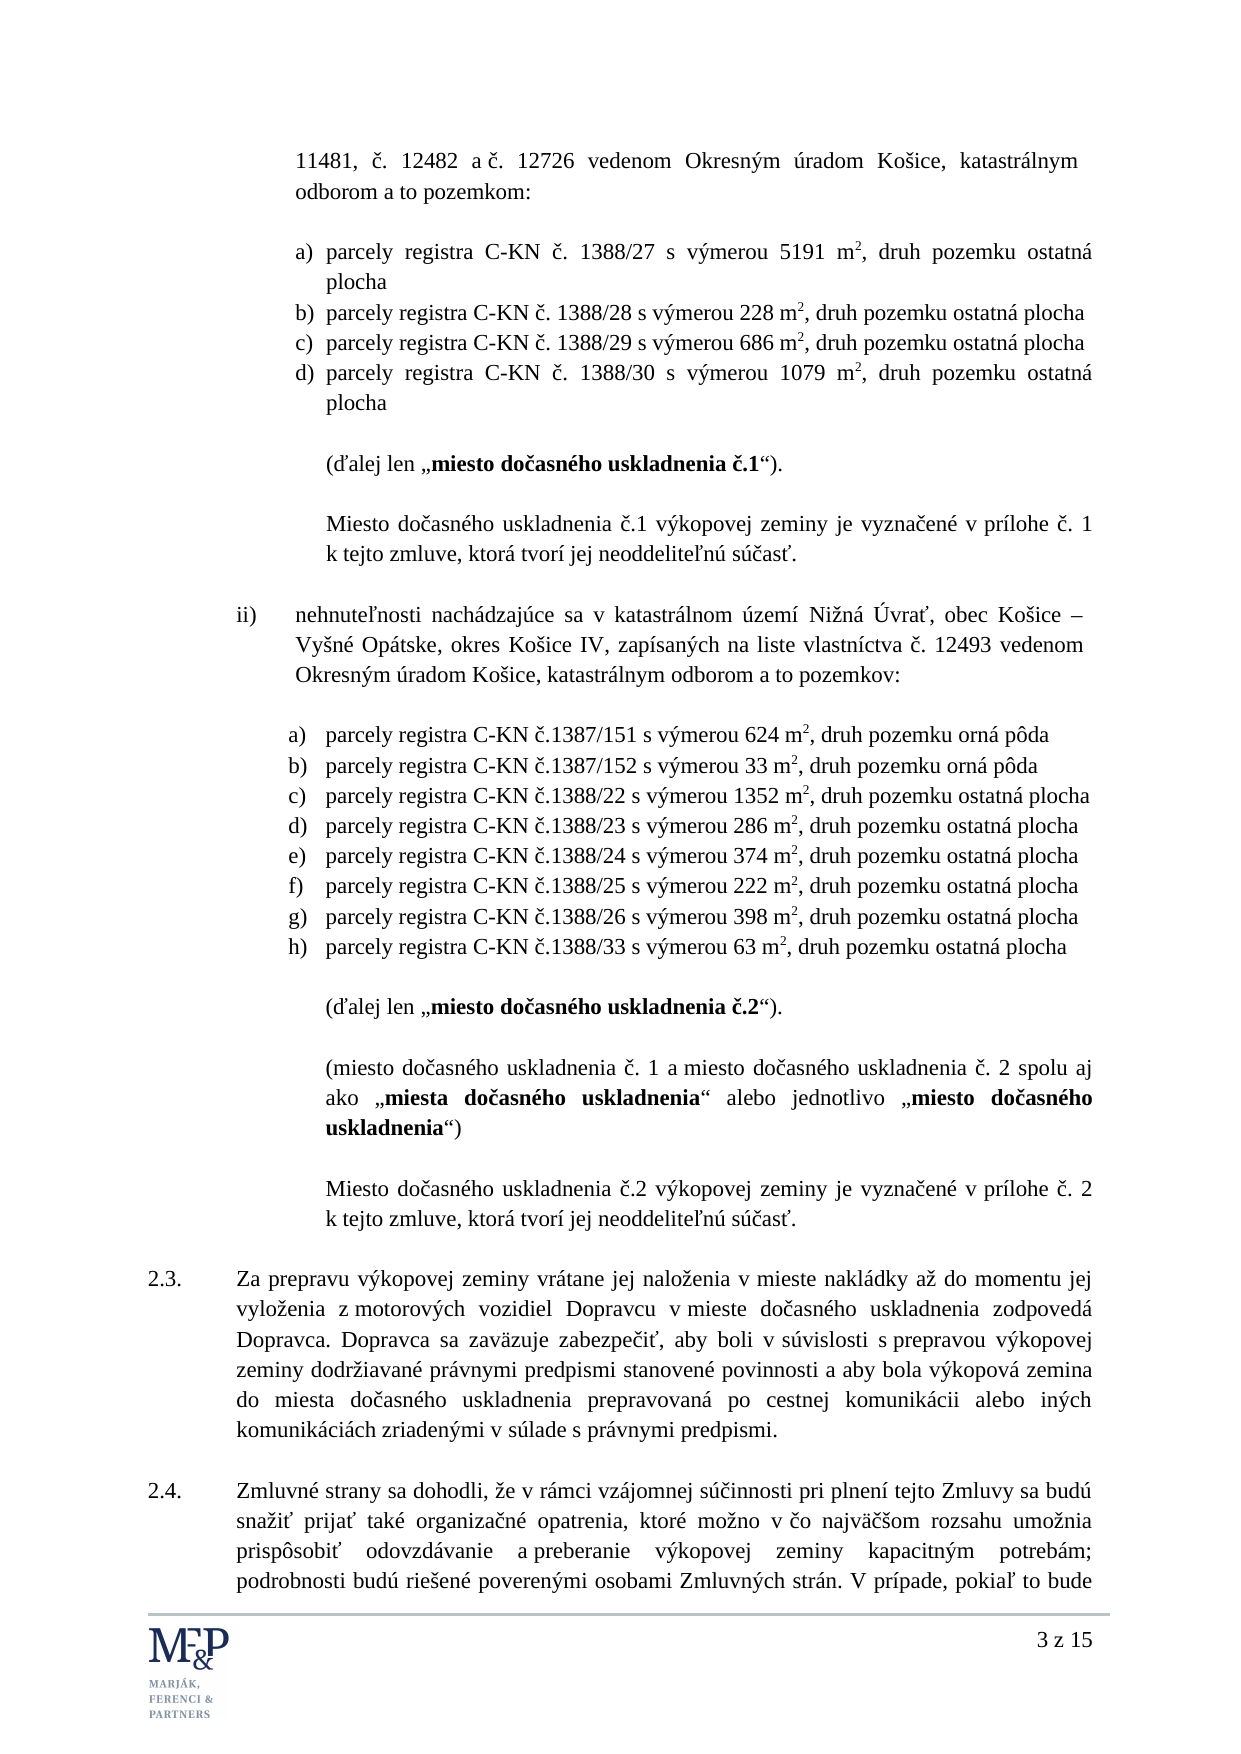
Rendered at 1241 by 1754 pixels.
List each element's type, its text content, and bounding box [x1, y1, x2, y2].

list parcely registra C-KN č.1388/33 s výmerou 63 m2, druh pozemku ostatná plocha [288, 933, 1093, 959]
list parcely registra C-KN č. 1388/27 s výmerou 5191 m2, druh pozemku ostatná plocha [295, 238, 1093, 295]
list parcely registra C-KN č.1388/24 s výmerou 374 m2, druh pozemku ostatná plocha [288, 842, 1093, 869]
list parcely registra C-KN č.1387/151 s výmerou 624 m2, druh pozemku orná pôda [288, 722, 1093, 748]
list parcely registra C-KN č.1388/26 s výmerou 398 m2, druh pozemku ostatná plocha [288, 903, 1093, 929]
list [148, 1477, 1093, 1594]
list parcely registra C-KN č.1388/23 s výmerou 286 m2, druh pozemku ostatná plocha [288, 812, 1093, 838]
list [236, 148, 1093, 204]
list nehnuteľnosti nachádzajúce sa v katastrálnom území Nižná Úvrať, obec Košice – Vyšné Opátske, okres Košice IV, zapísaných na liste vlastníctva č. 12493 vedenom Okresným úradom Košice, katastrálnym odborom a to pozemkov: [236, 601, 1093, 687]
list Miesto dočasného uskladnenia č.1 výkopovej zeminy je vyznačené v prílohe č. 1 k tejto zmluve, ktorá tvorí jej neoddeliteľnú súčasť. [326, 510, 1093, 567]
list (ďalej len „miesto dočasného uskladnenia č.2“). [325, 993, 1093, 1020]
list Miesto dočasného uskladnenia č.2 výkopovej zeminy je vyznačené v prílohe č. 2 k tejto zmluve, ktorá tvorí jej neoddeliteľnú súčasť. [325, 1175, 1093, 1231]
list parcely registra C-KN č.1388/25 s výmerou 222 m2, druh pozemku ostatná plocha [288, 873, 1093, 899]
list parcely registra C-KN č. 1388/29 s výmerou 686 m2, druh pozemku ostatná plocha [295, 329, 1093, 355]
list (ďalej len „miesto dočasného uskladnenia č.1“). [326, 450, 1093, 476]
list parcely registra C-KN č. 1388/28 s výmerou 228 m2, druh pozemku ostatná plocha [295, 299, 1093, 325]
list parcely registra C-KN č.1388/22 s výmerou 1352 m2, druh pozemku ostatná plocha [288, 782, 1093, 808]
list (miesto dočasného uskladnenia č. 1 a miesto dočasného uskladnenia č. 2 spolu aj ako „miesta dočasného uskladnenia“ alebo jednotlivo „miesto dočasného uskladnenia“) [325, 1054, 1093, 1141]
list Za prepravu výkopovej zeminy vrátane jej naloženia v mieste nakládky až do momentu jej vyloženia z motorových vozidiel Dopravcu v mieste dočasného uskladnenia zodpovedá Dopravca. Dopravca sa zaväzuje zabezpečiť, aby boli v súvislosti s prepravou výkopovej zeminy dodržiavané právnymi predpismi stanovené povinnosti a aby bola výkopová zemina do miesta dočasného uskladnenia prepravovaná po cestnej komunikácii alebo iných komunikáciách zriadenými v súlade s právnymi predpismi. [148, 1265, 1093, 1443]
list parcely registra C-KN č. 1388/30 s výmerou 1079 m2, druh pozemku ostatná plocha [295, 359, 1093, 416]
list parcely registra C-KN č.1387/152 s výmerou 33 m2, druh pozemku orná pôda [288, 752, 1093, 778]
picture [147, 1627, 229, 1718]
